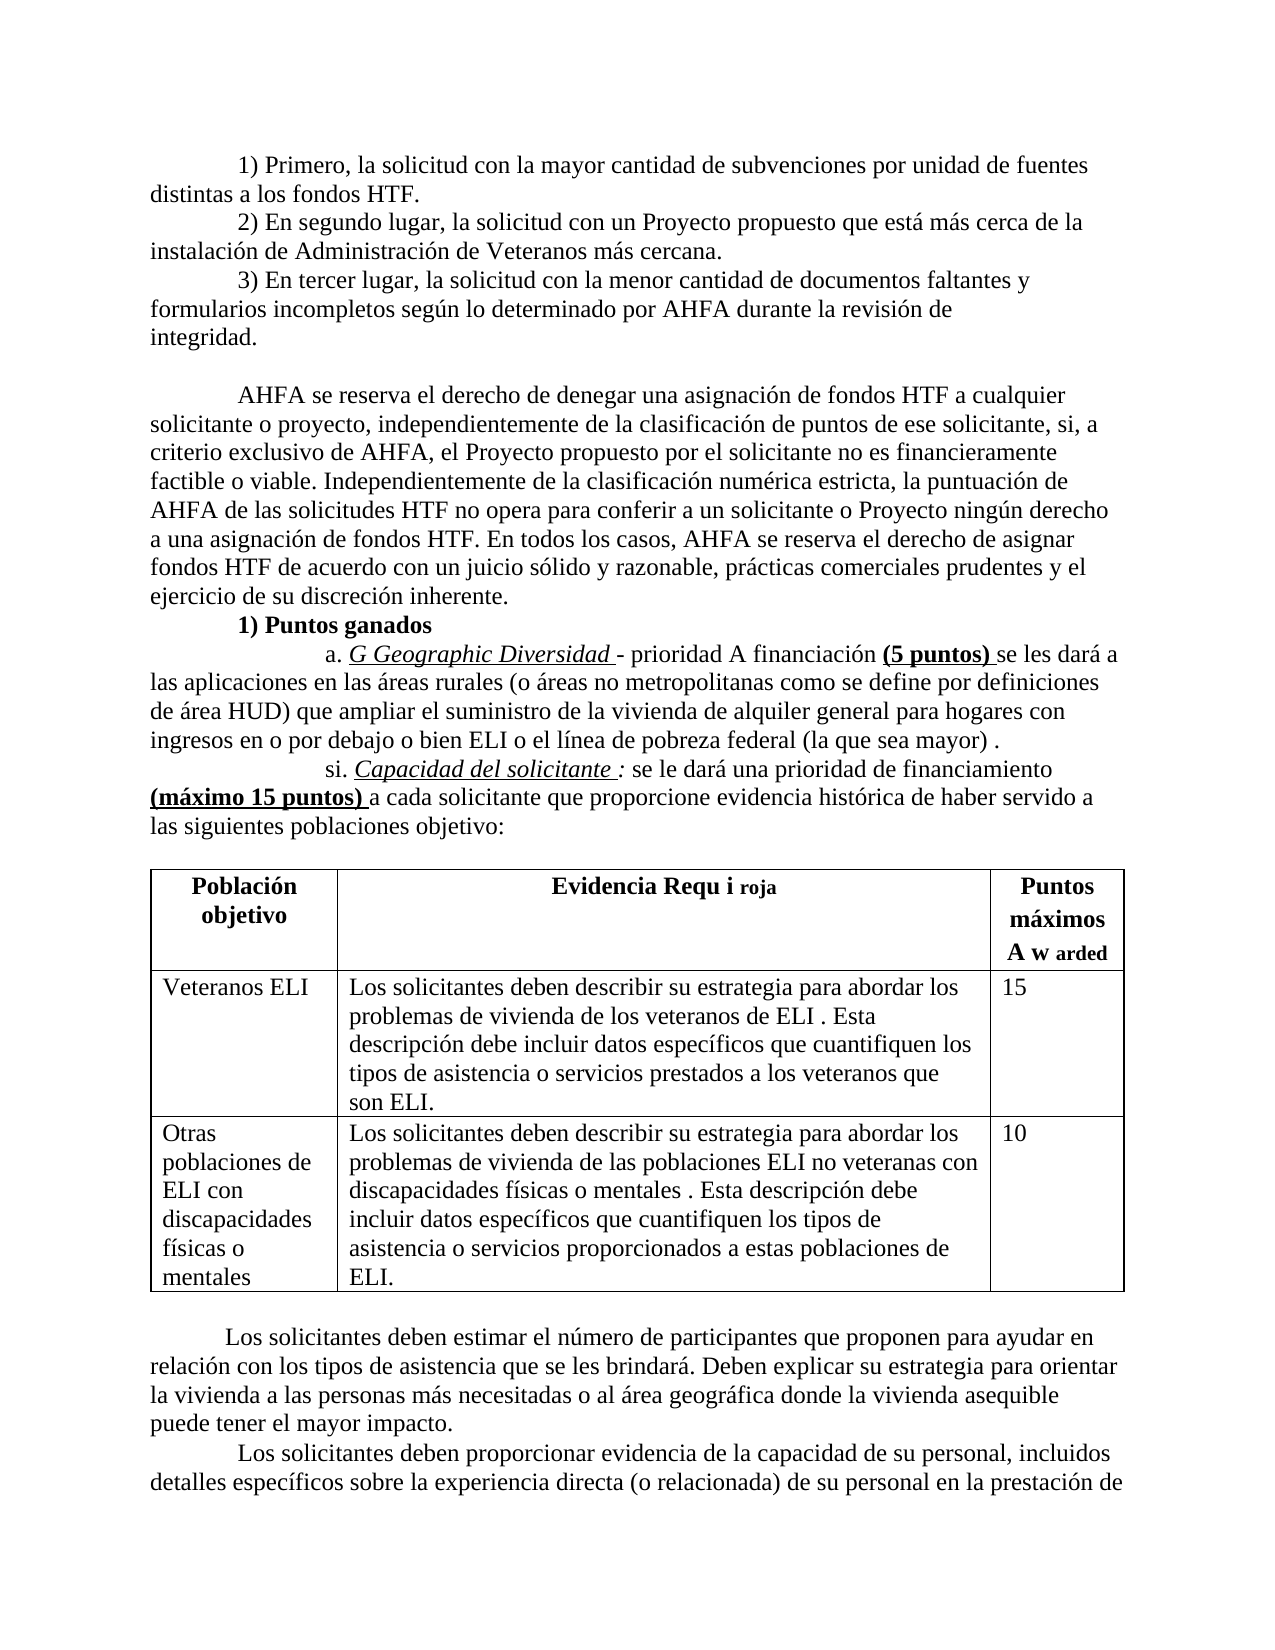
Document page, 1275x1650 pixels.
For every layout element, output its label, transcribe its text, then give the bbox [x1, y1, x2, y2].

table_header Población objetivo [152, 870, 337, 970]
table_cell Veteranos ELI [152, 971, 337, 1116]
table_cell Los solicitantes deben describir su estrategia para abordar los problemas de vivienda de los veteranos de ELI . Esta descripción debe incluir datos específicos que cuantifiquen los tipos de asistencia o servicios prestados a los veteranos que son ELI. [338, 971, 990, 1116]
text Los solicitantes deben estimar el número de participantes que proponen para ayudar en relación con los tipos de asistencia que se les brindará. Deben explicar su estrategia para orientar la vivienda a las personas más necesitadas o al área geográfica donde la vivienda asequible puede tener el mayor impacto. [150, 1322, 1125, 1437]
text 1) Puntos ganados [150, 610, 1125, 639]
table_header Evidencia Requ i roja [338, 870, 990, 970]
table_cell 15 [991, 971, 1123, 1116]
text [150, 1438, 1125, 1496]
text 1) Primero, la solicitud con la mayor cantidad de subvenciones por unidad de fuentes distintas a los fondos HTF. [150, 150, 1125, 207]
table_header Puntos máximos A w arded [991, 870, 1123, 970]
table_cell Otras poblaciones de ELI con discapacidades físicas o mentales [152, 1117, 337, 1291]
text 3) En tercer lugar, la solicitud con la menor cantidad de documentos faltantes y formularios incompletos según lo determinado por AHFA durante la revisión de integridad. [150, 265, 1125, 351]
text 2) En segundo lugar, la solicitud con un Proyecto propuesto que está más cerca de la instalación de Administración de Veteranos más cercana. [150, 207, 1125, 265]
table_cell Los solicitantes deben describir su estrategia para abordar los problemas de vivienda de las poblaciones ELI no veteranas con discapacidades físicas o mentales . Esta descripción debe incluir datos específicos que cuantifiquen los tipos de asistencia o servicios proporcionados a estas poblaciones de ELI. [338, 1117, 990, 1291]
text AHFA se reserva el derecho de denegar una asignación de fondos HTF a cualquier solicitante o proyecto, independientemente de la clasificación de puntos de ese solicitante, si, a criterio exclusivo de AHFA, el Proyecto propuesto por el solicitante no es financieramente factible o viable. Independientemente de la clasificación numérica estricta, la puntuación de AHFA de las solicitudes HTF no opera para conferir a un solicitante o Proyecto ningún derecho a una asignación de fondos HTF. En todos los casos, AHFA se reserva el derecho de asignar fondos HTF de acuerdo con un juicio sólido y razonable, prácticas comerciales prudentes y el ejercicio de su discreción inherente. [150, 380, 1125, 610]
text a. G Geographic Diversidad - prioridad A financiación (5 puntos) se les dará a las aplicaciones en las áreas rurales (o áreas no metropolitanas como se define por definiciones de área HUD) que ampliar el suministro de la vivienda de alquiler general para hogares con ingresos en o por debajo o bien ELI o el línea de pobreza federal (la que sea mayor) . [150, 639, 1125, 754]
table_cell 10 [991, 1117, 1123, 1291]
text si. Capacidad del solicitante : se le dará una prioridad de financiamiento (máximo 15 puntos) a cada solicitante que proporcione evidencia histórica de haber servido a las siguientes poblaciones objetivo: [150, 754, 1125, 840]
